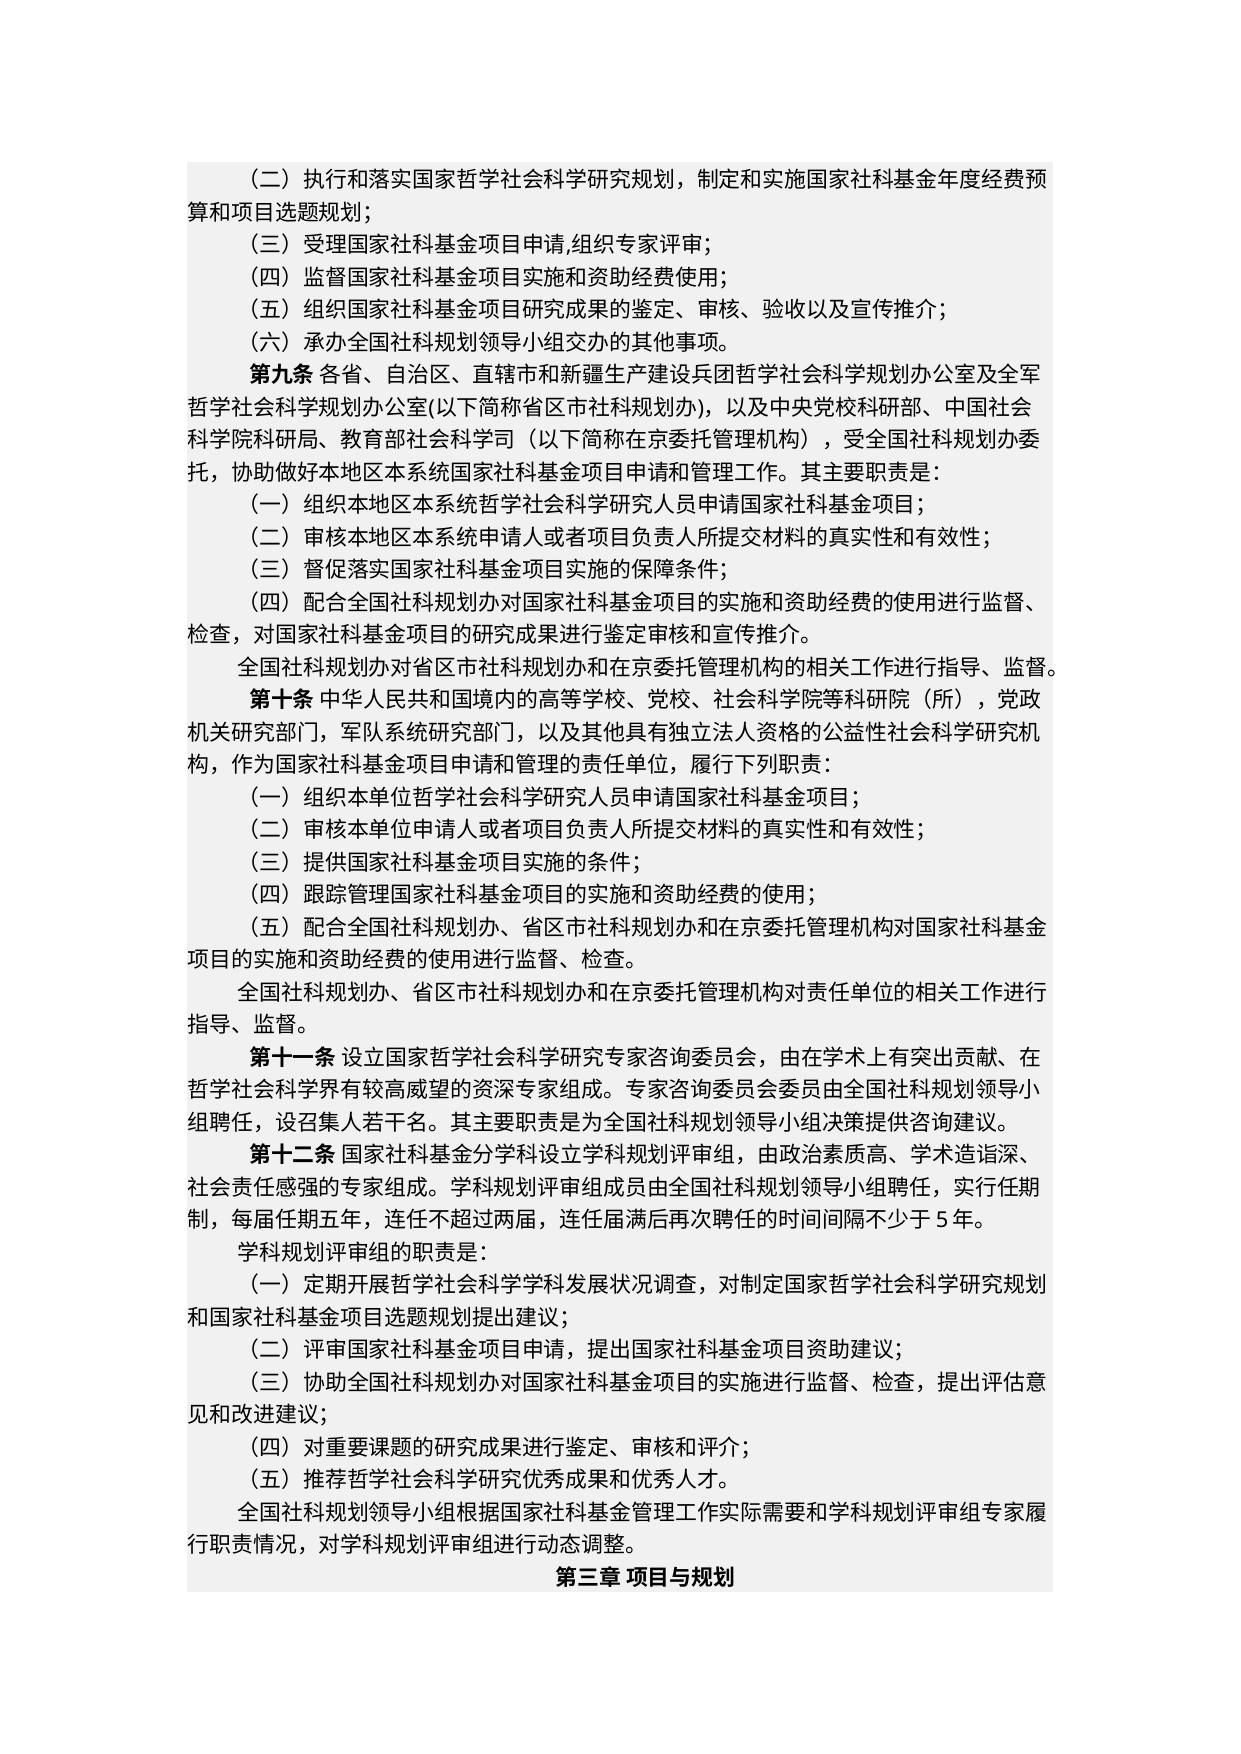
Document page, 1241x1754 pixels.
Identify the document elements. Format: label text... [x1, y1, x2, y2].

text 第十一条 设立国家哲学社会科学研究专家咨询委员会，由在学术上有突出贡献、在哲学社会科学界有较高威望的资深专家组成。专家咨询委员会委员由全国社科规划领导小组聘任，设召集人若干名。其主要职责是为全国社科规划领导小组决策提供咨询建议。 [187, 1039, 1053, 1137]
text 第十条 中华人民共和国境内的高等学校、党校、社会科学院等科研院（所），党政机关研究部门，军队系统研究部门，以及其他具有独立法人资格的公益性社会科学研究机构，作为国家社科基金项目申请和管理的责任单位，履行下列职责： [187, 682, 1053, 779]
text （三）督促落实国家社科基金项目实施的保障条件； [187, 552, 1053, 584]
text （六）承办全国社科规划领导小组交办的其他事项。 [187, 324, 1053, 357]
text （五）推荐哲学社会科学研究优秀成果和优秀人才。 [187, 1462, 1053, 1494]
text （四）配合全国社科规划办对国家社科基金项目的实施和资助经费的使用进行监督、检查，对国家社科基金项目的研究成果进行鉴定审核和宣传推介。 [187, 584, 1053, 649]
text 全国社科规划领导小组根据国家社科基金管理工作实际需要和学科规划评审组专家履行职责情况，对学科规划评审组进行动态调整。 [187, 1494, 1053, 1559]
text 第三章 项目与规划 [187, 1559, 1053, 1592]
text （三）受理国家社科基金项目申请,组织专家评审； [187, 227, 1053, 259]
text （三）提供国家社科基金项目实施的条件； [187, 844, 1053, 877]
text 学科规划评审组的职责是： [187, 1234, 1053, 1267]
text （四）跟踪管理国家社科基金项目的实施和资助经费的使用； [187, 877, 1053, 909]
text 第九条 各省、自治区、直辖市和新疆生产建设兵团哲学社会科学规划办公室及全军哲学社会科学规划办公室(以下简称省区市社科规划办)，以及中央党校科研部、中国社会科学院科研局、教育部社会科学司（以下简称在京委托管理机构），受全国社科规划办委托，协助做好本地区本系统国家社科基金项目申请和管理工作。其主要职责是： [187, 357, 1053, 487]
text （五）配合全国社科规划办、省区市社科规划办和在京委托管理机构对国家社科基金项目的实施和资助经费的使用进行监督、检查。 [187, 909, 1053, 974]
text 全国社科规划办、省区市社科规划办和在京委托管理机构对责任单位的相关工作进行指导、监督。 [187, 974, 1053, 1039]
text （二）评审国家社科基金项目申请，提出国家社科基金项目资助建议； [187, 1332, 1053, 1364]
text （三）协助全国社科规划办对国家社科基金项目的实施进行监督、检查，提出评估意见和改进建议； [187, 1364, 1053, 1429]
text （二）审核本地区本系统申请人或者项目负责人所提交材料的真实性和有效性； [187, 519, 1053, 552]
text （二）执行和落实国家哲学社会科学研究规划，制定和实施国家社科基金年度经费预算和项目选题规划； [187, 162, 1053, 227]
text （五）组织国家社科基金项目研究成果的鉴定、审核、验收以及宣传推介； [187, 292, 1053, 324]
text 第十二条 国家社科基金分学科设立学科规划评审组，由政治素质高、学术造诣深、社会责任感强的专家组成。学科规划评审组成员由全国社科规划领导小组聘任，实行任期制，每届任期五年，连任不超过两届，连任届满后再次聘任的时间间隔不少于5年。 [187, 1137, 1053, 1234]
text （一）组织本地区本系统哲学社会科学研究人员申请国家社科基金项目； [187, 487, 1053, 519]
text （四）对重要课题的研究成果进行鉴定、审核和评介； [187, 1429, 1053, 1462]
text （二）审核本单位申请人或者项目负责人所提交材料的真实性和有效性； [187, 812, 1053, 844]
text （四）监督国家社科基金项目实施和资助经费使用； [187, 259, 1053, 292]
text （一）组织本单位哲学社会科学研究人员申请国家社科基金项目； [187, 779, 1053, 812]
text （一）定期开展哲学社会科学学科发展状况调查，对制定国家哲学社会科学研究规划和国家社科基金项目选题规划提出建议； [187, 1267, 1053, 1332]
text 全国社科规划办对省区市社科规划办和在京委托管理机构的相关工作进行指导、监督。 [187, 649, 1053, 682]
